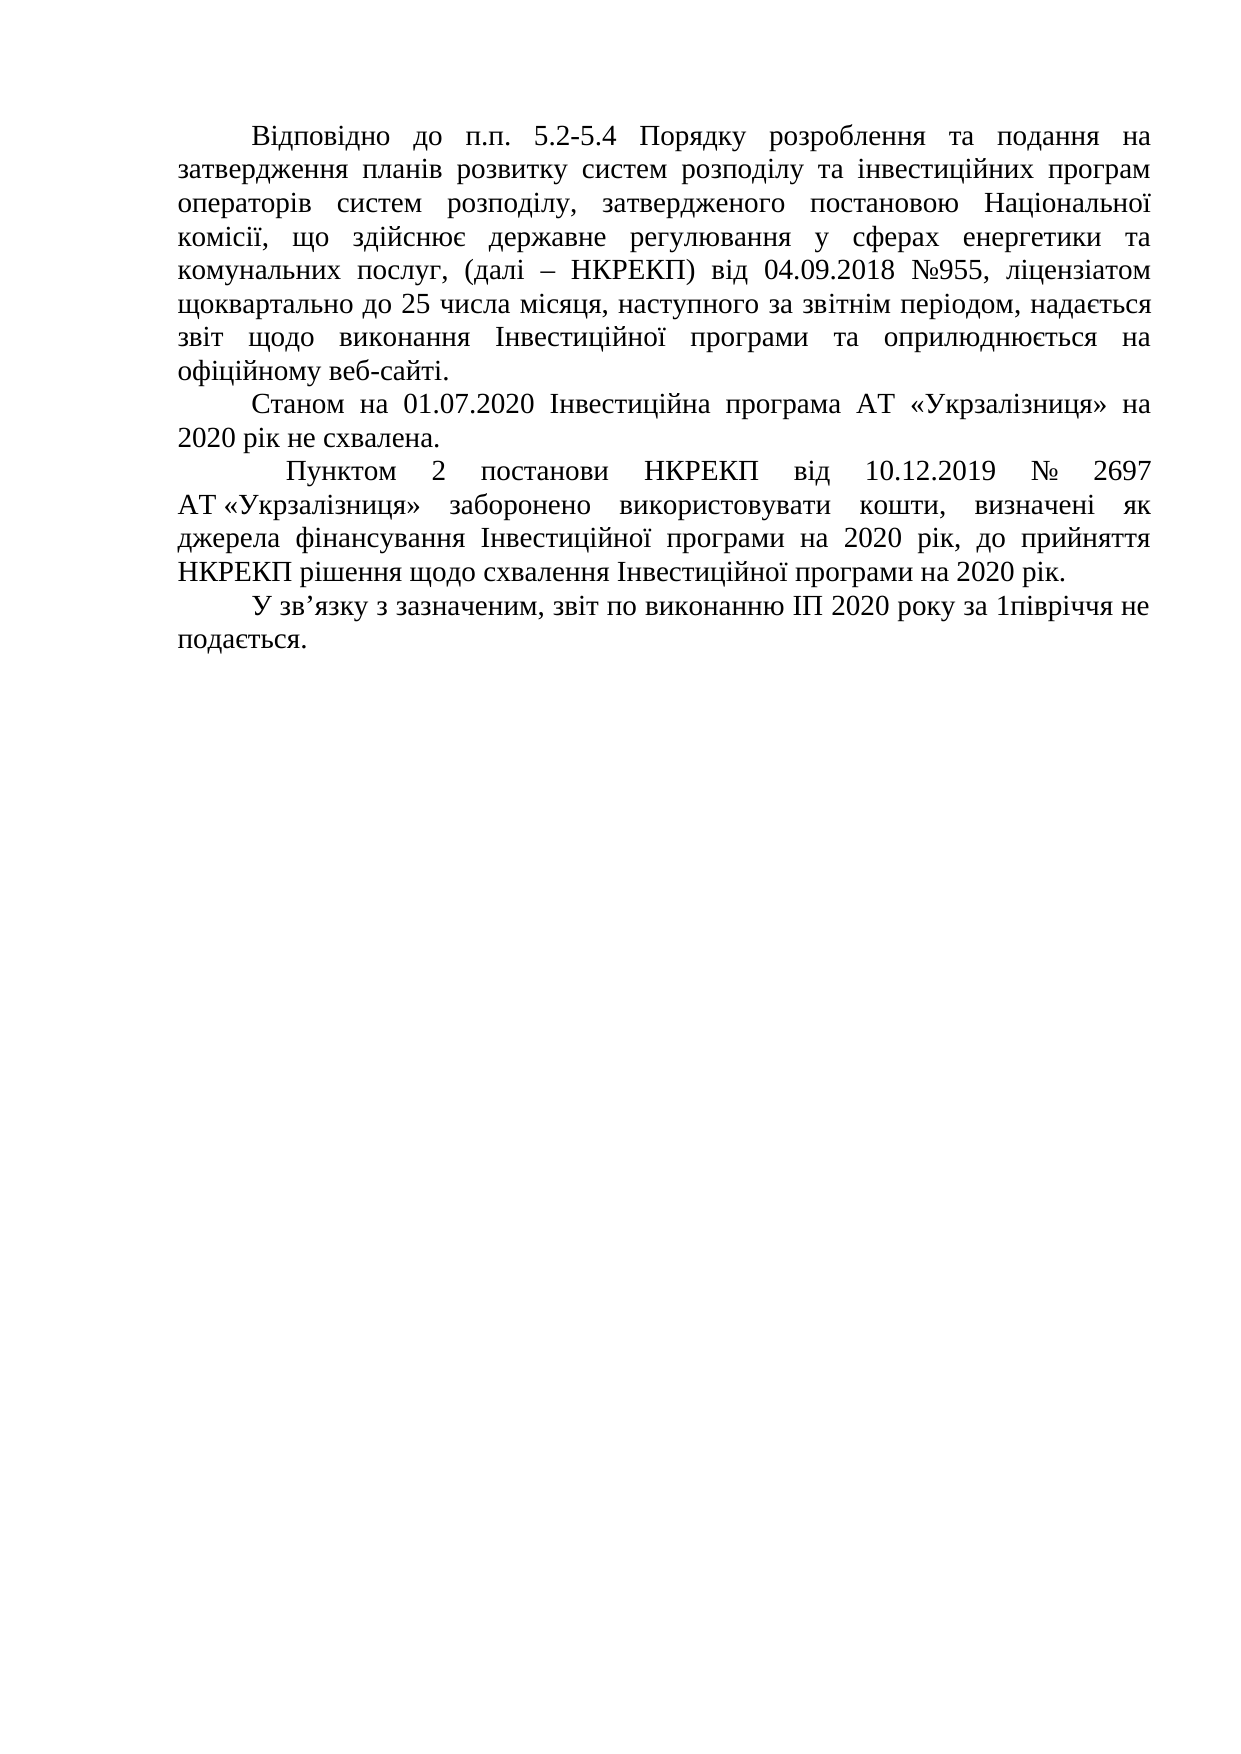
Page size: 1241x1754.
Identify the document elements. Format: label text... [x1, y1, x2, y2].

text Станом на 01.07.2020 Інвестиційна програма АТ «Укрзалізниця» на 2020 рік не схвалена. [177, 386, 1152, 453]
text Пунктом 2 постанови НКРЕКП від 10.12.2019 № 2697 АТ «Укрзалізниця» заборонено використовувати кошти, визначені як джерела фінансування Інвестиційної програми на 2020 рік, до прийняття НКРЕКП рішення щодо схвалення Інвестиційної програми на 2020 рік. [177, 453, 1152, 588]
text Відповідно до п.п. 5.2-5.4 Порядку розроблення та подання на затвердження планів розвитку систем розподілу та інвестиційних програм операторів систем розподілу, затвердженого постановою Національної комісії, що здійснює державне регулювання у сферах енергетики та комунальних послуг, (далі – НКРЕКП) від 04.09.2018 №955, ліцензіатом щоквартально до 25 числа місяця, наступного за звітнім періодом, надається звіт щодо виконання Інвестиційної програми та оприлюднюється на офіційному веб-сайті. [177, 118, 1152, 386]
text У зв’язку з зазначеним, звіт по виконанню ІП 2020 року за 1півріччя не подається. [177, 588, 1152, 655]
